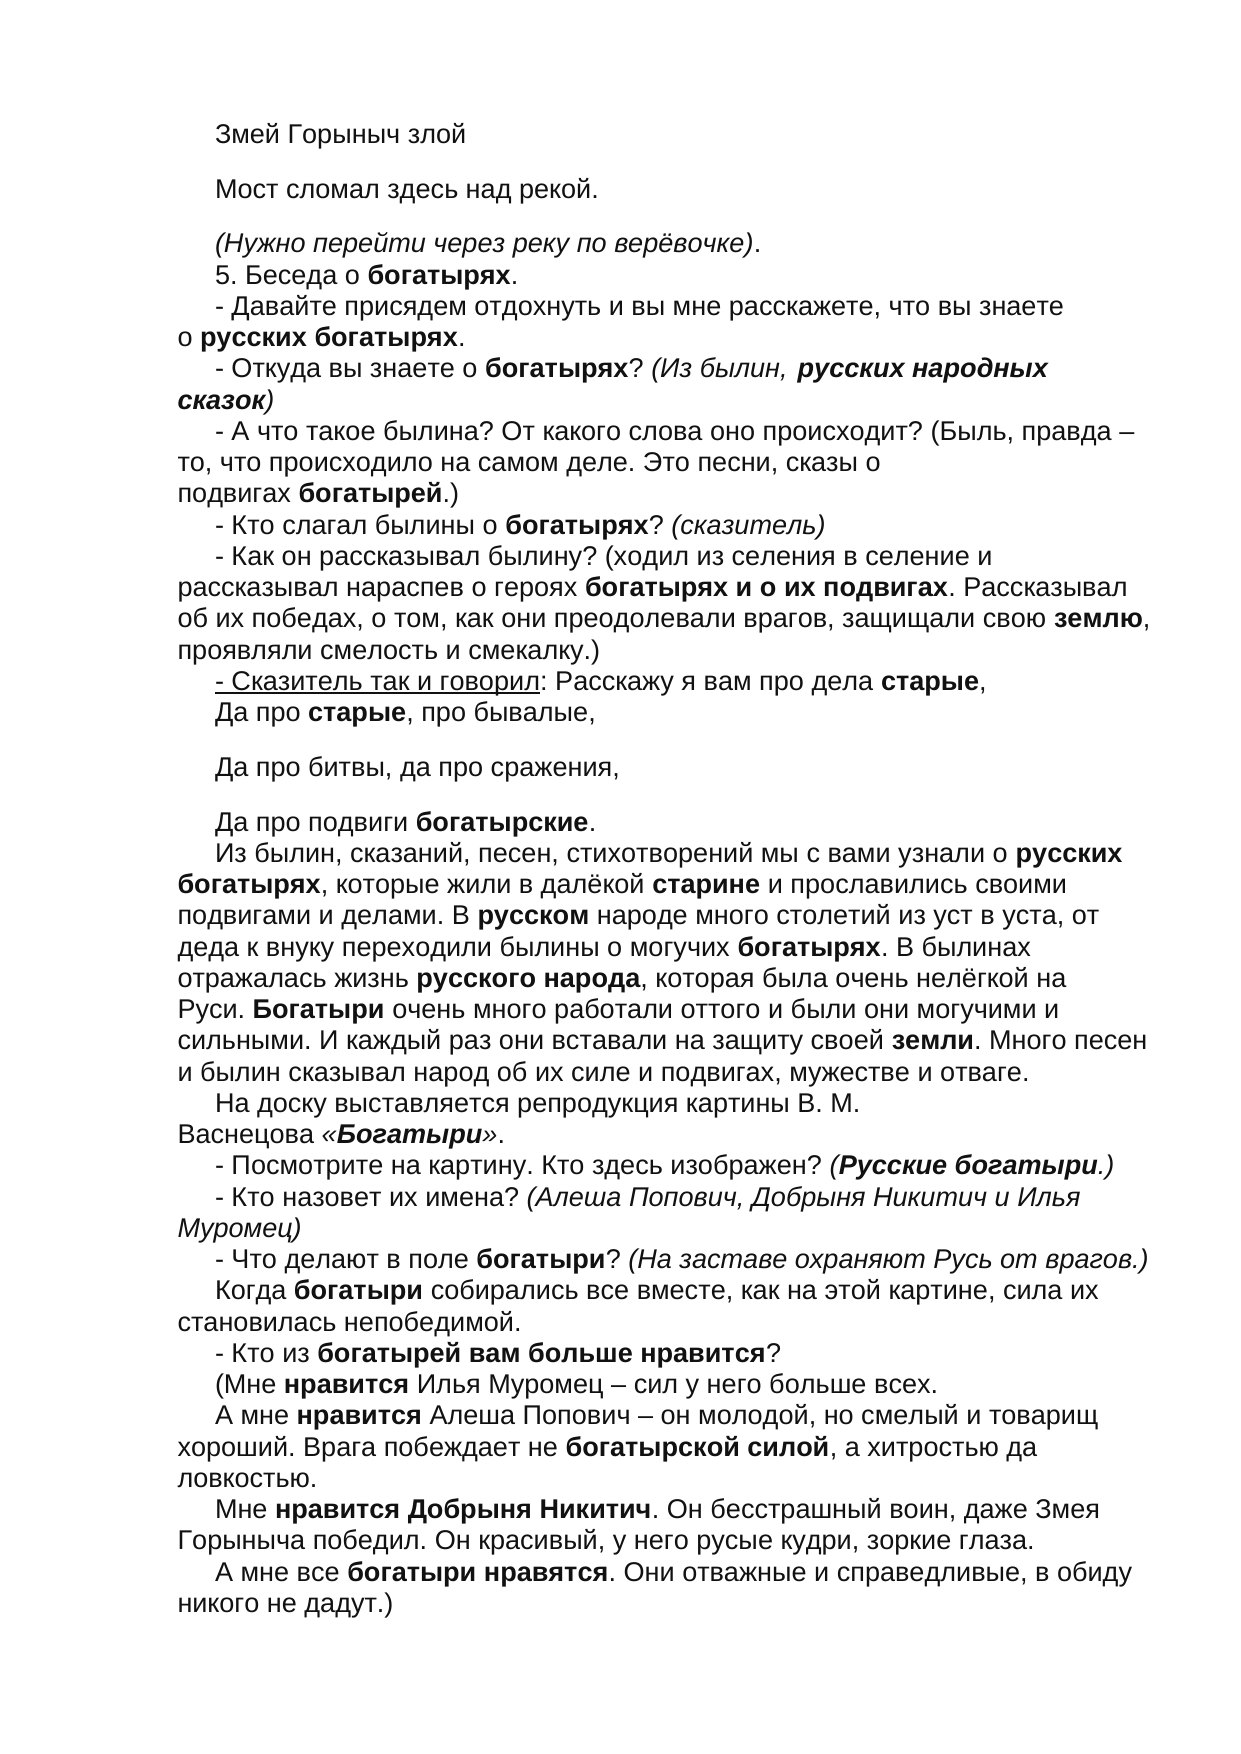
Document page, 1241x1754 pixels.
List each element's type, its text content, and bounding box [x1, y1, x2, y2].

text - Сказитель так и говорил: Расскажу я вам про дела старые, [177, 665, 1152, 696]
text - Давайте присядем отдохнуть и вы мне расскажете, что вы знаете о русских богатырях. [177, 290, 1152, 352]
text 5. Беседа о богатырях. [177, 259, 1152, 290]
text - Посмотрите на картину. Кто здесь изображен? (Русские богатыри.) [177, 1149, 1152, 1181]
text (Нужно перейти через реку по верёвочке). [177, 227, 1152, 259]
text - Откуда вы знаете о богатырях? (Из былин, русских народных сказок) [177, 352, 1152, 415]
text Мост сломал здесь над рекой. [177, 173, 1152, 204]
text (Мне нравится Илья Муромец – сил у него больше всех. [177, 1368, 1152, 1399]
text Когда богатыри собирались все вместе, как на этой картине, сила их становилась непобедимой. [177, 1274, 1152, 1337]
text Да про подвиги богатырские. [177, 806, 1152, 837]
text Мне нравится Добрыня Никитич. Он бесстрашный воин, даже Змея Горыныча победил. Он красивый, у него русые кудри, зоркие глаза. [177, 1493, 1152, 1556]
text Да про старые, про бывалые, [177, 696, 1152, 727]
text Да про битвы, да про сражения, [177, 751, 1152, 782]
text - Как он рассказывал былину? (ходил из селения в селение и рассказывал нараспев о героях богатырях и о их подвигах. Рассказывал об их победах, о том, как они преодолевали врагов, защищали свою землю, проявляли смелость и смекалку.) [177, 540, 1152, 665]
text - А что такое былина? От какого слова оно происходит? (Быль, правда – то, что происходило на самом деле. Это песни, сказы о подвигах богатырей.) [177, 415, 1152, 509]
text А мне все богатыри нравятся. Они отважные и справедливые, в обиду никого не дадут.) [177, 1556, 1152, 1618]
text На доску выставляется репродукция картины В. М. Васнецова «Богатыри». [177, 1087, 1152, 1149]
text - Что делают в поле богатыри? (На заставе охраняют Русь от врагов.) [177, 1243, 1152, 1274]
text А мне нравится Алеша Попович – он молодой, но смелый и товарищ хороший. Врага побеждает не богатырской силой, а хитростью да ловкостью. [177, 1399, 1152, 1493]
text - Кто из богатырей вам больше нравится? [177, 1337, 1152, 1368]
text - Кто слагал былины о богатырях? (сказитель) [177, 509, 1152, 540]
text Змей Горыныч злой [177, 118, 1152, 149]
text Из былин, сказаний, песен, стихотворений мы с вами узнали о русских богатырях, которые жили в далёкой старине и прославились своими подвигами и делами. В русском народе много столетий из уст в уста, от деда к внуку переходили былины о могучих богатырях. В былинах отражалась жизнь русского народа, которая была очень нелёгкой на Руси. Богатыри очень много работали оттого и были они могучими и сильными. И каждый раз они вставали на защиту своей земли. Много песен и былин сказывал народ об их силе и подвигах, мужестве и отваге. [177, 837, 1152, 1087]
text - Кто назовет их имена? (Алеша Попович, Добрыня Никитич и Илья Муромец) [177, 1181, 1152, 1243]
